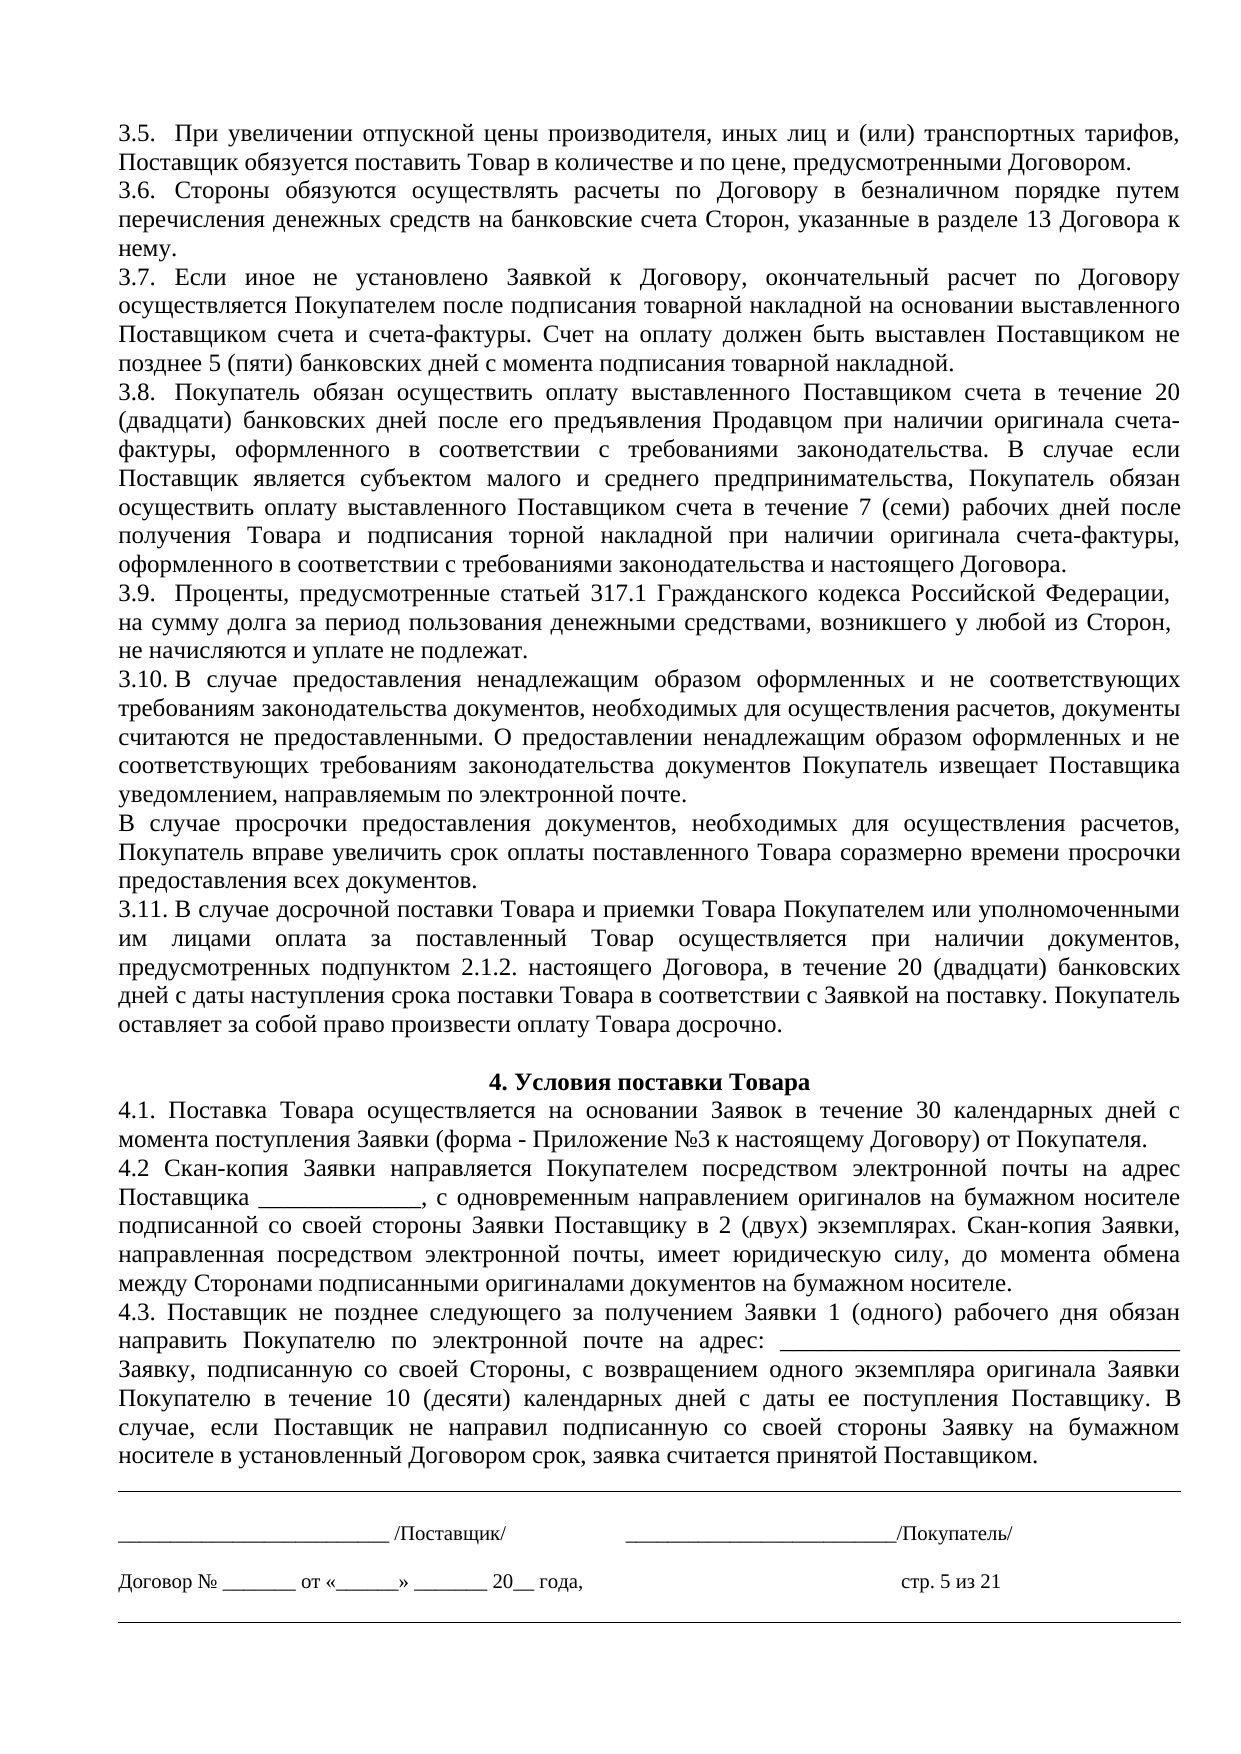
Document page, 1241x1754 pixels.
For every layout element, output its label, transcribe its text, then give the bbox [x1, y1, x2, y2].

text В случае просрочки предоставления документов, необходимых для осуществления расчетов, Покупатель вправе увеличить срок оплаты поставленного Товара соразмерно времени просрочки предоставления всех документов. [118, 808, 1181, 894]
text 4. Условия поставки Товара [118, 1067, 1181, 1096]
list Проценты, предусмотренные статьей 317.1 Гражданского кодекса Российской Федерации, на сумму долга за период пользования денежными средствами, возникшего у любой из Сторон, не начисляются и уплате не подлежат. [118, 578, 1181, 664]
text 4.2 Скан-копия Заявки направляется Покупателем посредством электронной почты на адрес Поставщика _____________, с одновременным направлением оригиналов на бумажном носителе подписанной со своей стороны Заявки Поставщику в 2 (двух) экземплярах. Скан-копия Заявки, направленная посредством электронной почты, имеет юридическую силу, до момента обмена между Сторонами подписанными оригиналами документов на бумажном носителе. [118, 1153, 1181, 1297]
list При увеличении отпускной цены производителя, иных лиц и (или) транспортных тарифов, Поставщик обязуется поставить Товар в количестве и по цене, предусмотренными Договором. [118, 118, 1181, 176]
list Если иное не установлено Заявкой к Договору, окончательный расчет по Договору осуществляется Покупателем после подписания товарной накладной на основании выставленного Поставщиком счета и счета-фактуры. Счет на оплату должен быть выставлен Поставщиком не позднее 5 (пяти) банковских дней с момента подписания товарной накладной. [118, 262, 1181, 377]
list В случае предоставления ненадлежащим образом оформленных и не соответствующих требованиям законодательства документов, необходимых для осуществления расчетов, документы считаются не предоставленными. О предоставлении ненадлежащим образом оформленных и не соответствующих требованиям законодательства документов Покупатель извещает Поставщика уведомлением, направляемым по электронной почте. [118, 664, 1181, 808]
list Стороны обязуются осуществлять расчеты по Договору в безналичном порядке путем перечисления денежных средств на банковские счета Сторон, указанные в разделе 13 Договора к нему. [118, 176, 1181, 262]
list В случае досрочной поставки Товара и приемки Товара Покупателем или уполномоченными им лицами оплата за поставленный Товар осуществляется при наличии документов, предусмотренных подпунктом 2.1.2. настоящего Договора, в течение 20 (двадцати) банковских дней с даты наступления срока поставки Товара в соответствии с Заявкой на поставку. Покупатель оставляет за собой право произвести оплату Товара досрочно. [118, 894, 1181, 1038]
text 4.1. Поставка Товара осуществляется на основании Заявок в течение 30 календарных дней с момента поступления Заявки (форма - Приложение №3 к настоящему Договору) от Покупателя. [118, 1096, 1181, 1153]
list Покупатель обязан осуществить оплату выставленного Поставщиком счета в течение 20 (двадцати) банковских дней после его предъявления Продавцом при наличии оригинала счета-фактуры, оформленного в соответствии с требованиями законодательства. В случае если Поставщик является субъектом малого и среднего предпринимательства, Покупатель обязан осуществить оплату выставленного Поставщиком счета в течение 7 (семи) рабочих дней после получения Товара и подписания торной накладной при наличии оригинала счета-фактуры, оформленного в соответствии с требованиями законодательства и настоящего Договора. [118, 377, 1181, 578]
text 4.3. Поставщик не позднее следующего за получением Заявки 1 (одного) рабочего дня обязан направить Покупателю по электронной почте на адрес: ________________________________ Заявку, подписанную со своей Стороны, с возвращением одного экземпляра оригинала Заявки Покупателю в течение 10 (десяти) календарных дней с даты ее поступления Поставщику. В случае, если Поставщик не направил подписанную со своей стороны Заявку на бумажном носителе в установленный Договором срок, заявка считается принятой Поставщиком. [118, 1297, 1181, 1469]
